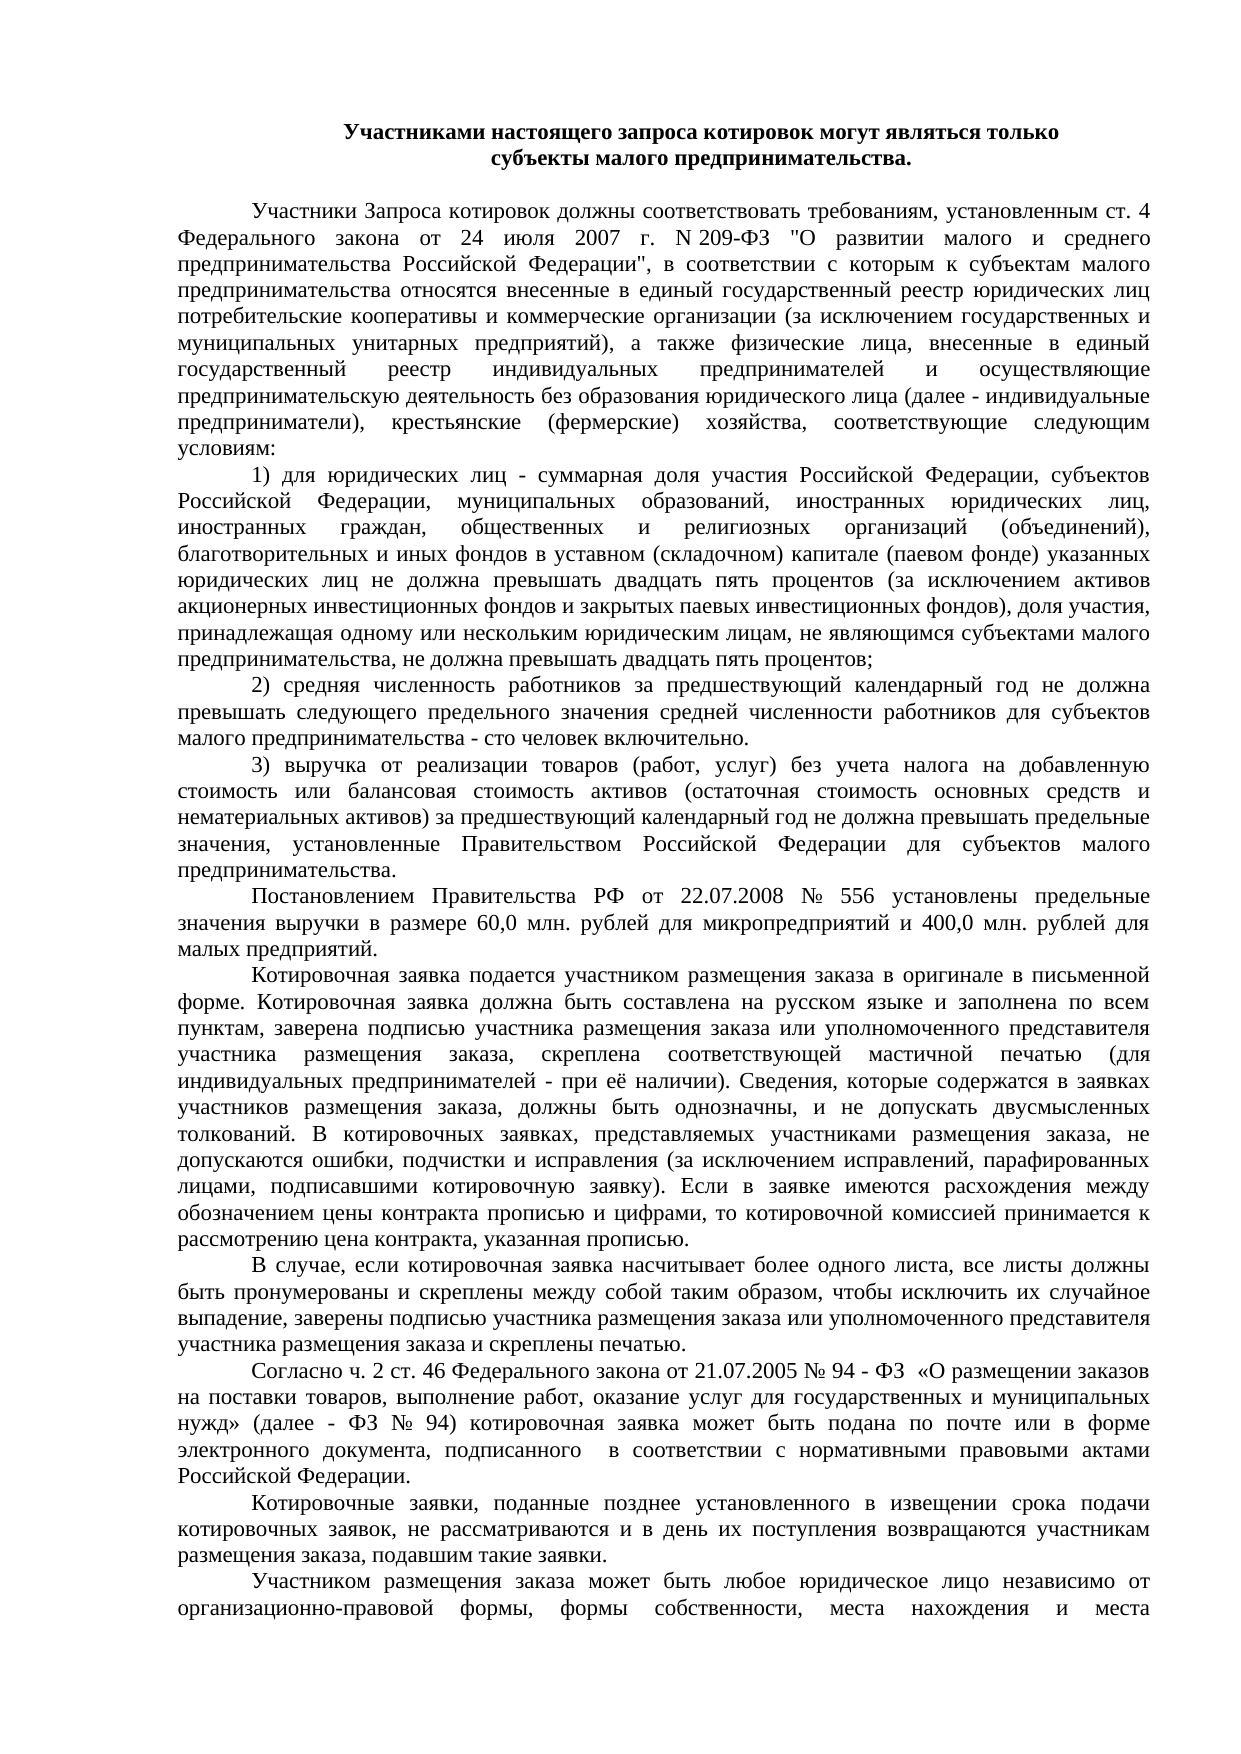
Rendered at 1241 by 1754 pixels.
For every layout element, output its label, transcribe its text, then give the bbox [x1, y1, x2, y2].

title Согласно ч. 2 ст. 46 Федерального закона от 21.07.2005 № 94 - ФЗ «О размещении заказов на поставки товаров, выполнение работ, оказание услуг для государственных и муниципальных нужд» (далее - ФЗ № 94) котировочная заявка может быть подана по почте или в форме электронного документа, подписанного в соответствии с нормативными правовыми актами Российской Федерации. [177, 1357, 1152, 1488]
text 3) выручка от реализации товаров (работ, услуг) без учета налога на добавленную стоимость или балансовая стоимость активов (остаточная стоимость основных средств и нематериальных активов) за предшествующий календарный год не должна превышать предельные значения, установленные Правительством Российской Федерации для субъектов малого предпринимательства. [177, 751, 1152, 882]
text В случае, если котировочная заявка насчитывает более одного листа, все листы должны быть пронумерованы и скреплены между собой таким образом, чтобы исключить их случайное выпадение, заверены подписью участника размещения заказа или уполномоченного представителя участника размещения заказа и скреплены печатью. [177, 1251, 1152, 1357]
text Котировочная заявка подается участником размещения заказа в оригинале в письменной форме. Котировочная заявка должна быть составлена на русском языке и заполнена по всем пунктам, заверена подписью участника размещения заказа или уполномоченного представителя участника размещения заказа, скреплена соответствующей мастичной печатью (для индивидуальных предпринимателей - при её наличии). Сведения, которые содержатся в заявках участников размещения заказа, должны быть однозначны, и не допускать двусмысленных толкований. В котировочных заявках, представляемых участниками размещения заказа, не допускаются ошибки, подчистки и исправления (за исключением исправлений, парафированных лицами, подписавшими котировочную заявку). Если в заявке имеются расхождения между обозначением цены контракта прописью и цифрами, то котировочной комиссией принимается к рассмотрению цена контракта, указанная прописью. [177, 961, 1152, 1251]
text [177, 1568, 1152, 1620]
text Участники Запроса котировок должны соответствовать требованиям, установленным ст. 4 Федерального закона от 24 июля 2007 г. N 209-ФЗ "О развитии малого и среднего предпринимательства Российской Федерации", в соответствии с которым к субъектам малого предпринимательства относятся внесенные в единый государственный реестр юридических лиц потребительские кооперативы и коммерческие организации (за исключением государственных и муниципальных унитарных предприятий), а также физические лица, внесенные в единый государственный реестр индивидуальных предпринимателей и осуществляющие предпринимательскую деятельность без образования юридического лица (далее - индивидуальные предприниматели), крестьянские (фермерские) хозяйства, соответствующие следующим условиям: [177, 197, 1152, 461]
text 1) для юридических лиц - суммарная доля участия Российской Федерации, субъектов Российской Федерации, муниципальных образований, иностранных юридических лиц, иностранных граждан, общественных и религиозных организаций (объединений), благотворительных и иных фондов в уставном (складочном) капитале (паевом фонде) указанных юридических лиц не должна превышать двадцать пять процентов (за исключением активов акционерных инвестиционных фондов и закрытых паевых инвестиционных фондов), доля участия, принадлежащая одному или нескольким юридическим лицам, не являющимся субъектами малого предпринимательства, не должна превышать двадцать пять процентов; [177, 461, 1152, 672]
text Участниками настоящего запроса котировок могут являться только [177, 118, 1152, 144]
title Котировочные заявки, поданные позднее установленного в извещении срока подачи котировочных заявок, не рассматриваются и в день их поступления возвращаются участникам размещения заказа, подавшим такие заявки. [177, 1488, 1152, 1568]
text 2) средняя численность работников за предшествующий календарный год не должна превышать следующего предельного значения средней численности работников для субъектов малого предпринимательства - сто человек включительно. [177, 672, 1152, 751]
text Постановлением Правительства РФ от 22.07.2008 № 556 установлены предельные значения выручки в размере 60,0 млн. рублей для микропредприятий и 400,0 млн. рублей для малых предприятий. [177, 882, 1152, 961]
text субъекты малого предпринимательства. [177, 144, 1152, 171]
